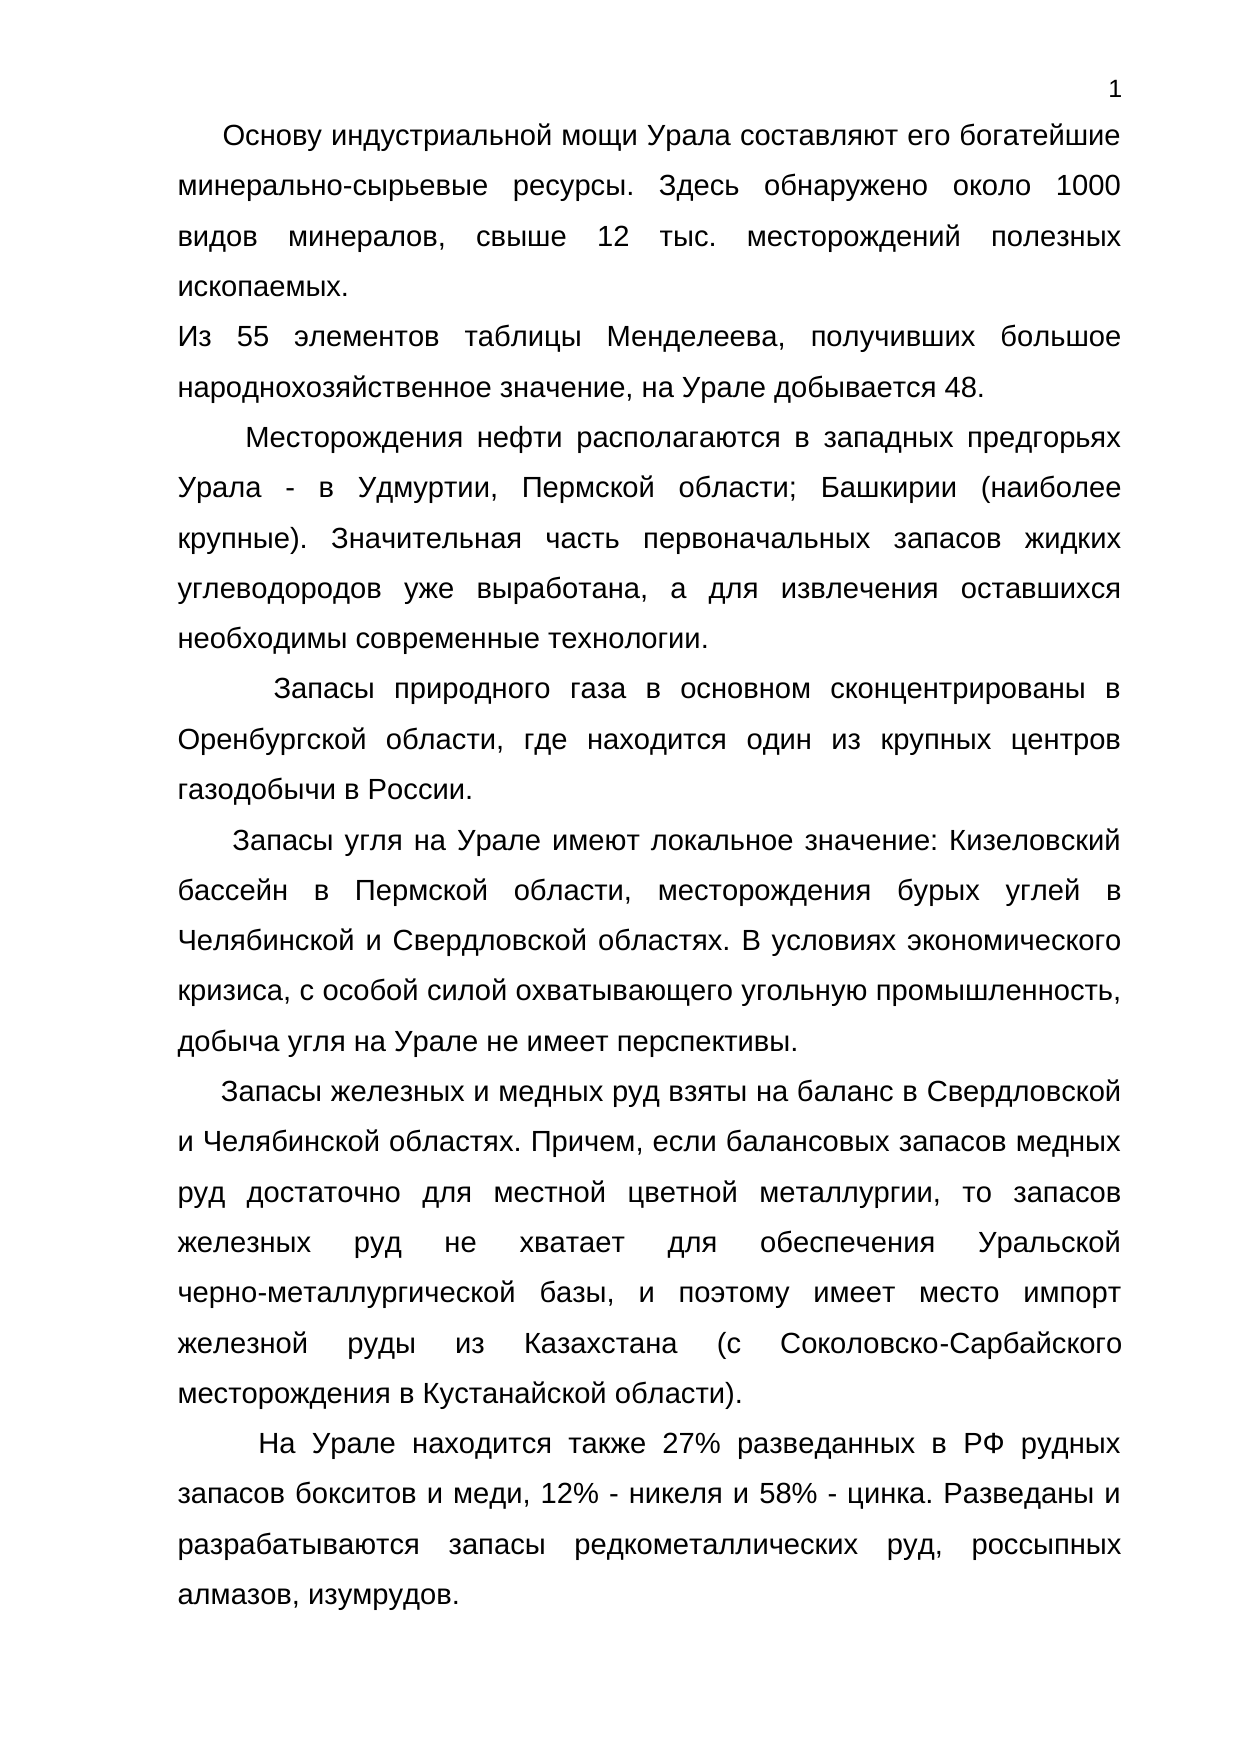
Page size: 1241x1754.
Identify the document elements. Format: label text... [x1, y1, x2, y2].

text На Урале находится также 27% разведанных в РФ рудных запасов бокситов и меди, 12% - никеля и 58% - цинка. Разведаны и разрабатываются запасы редкометаллических руд, россыпных алмазов, изумрудов. [177, 1426, 1122, 1611]
text Запасы железных и медных руд взяты на баланс в Свердловской и Челябинской областях. Причем, если балансовых запасов медных руд достаточно для местной цветной металлургии, то запасов железных руд не хватает для обеспечения Уральской черно-металлургической базы, и поэтому имеет место импорт железной руды из Казахстана (с Соколовско-Сарбайского месторождения в Кустанайской области). [177, 1074, 1122, 1409]
text Запасы угля на Урале имеют локальное значение: Кизеловский бассейн в Пермской области, месторождения бурых углей в Челябинской и Свердловской областях. В условиях экономического кризиса, с особой силой охватывающего угольную промышленность, добыча угля на Урале не имеет перспективы. [177, 822, 1122, 1057]
text Основу индустриальной мощи Урала составляют его богатейшие минерально-сырьевые ресурсы. Здесь обнаружено около 1000 видов минералов, свыше 12 тыс. месторождений полезных ископаемых. [177, 118, 1122, 303]
text Запасы природного газа в основном сконцентрированы в Оренбургской области, где находится один из крупных центров газодобычи в России. [177, 672, 1122, 806]
text Месторождения нефти располагаются в западных предгорьях Урала - в Удмуртии, Пермской области; Башкирии (наиболее крупные). Значительная часть первоначальных запасов жидких углеводородов уже выработана, а для извлечения оставшихся необходимы современные технологии. [177, 420, 1122, 655]
text Из 55 элементов таблицы Менделеева, получивших большое народнохозяйственное значение, на Урале добывается 48. [177, 319, 1122, 403]
